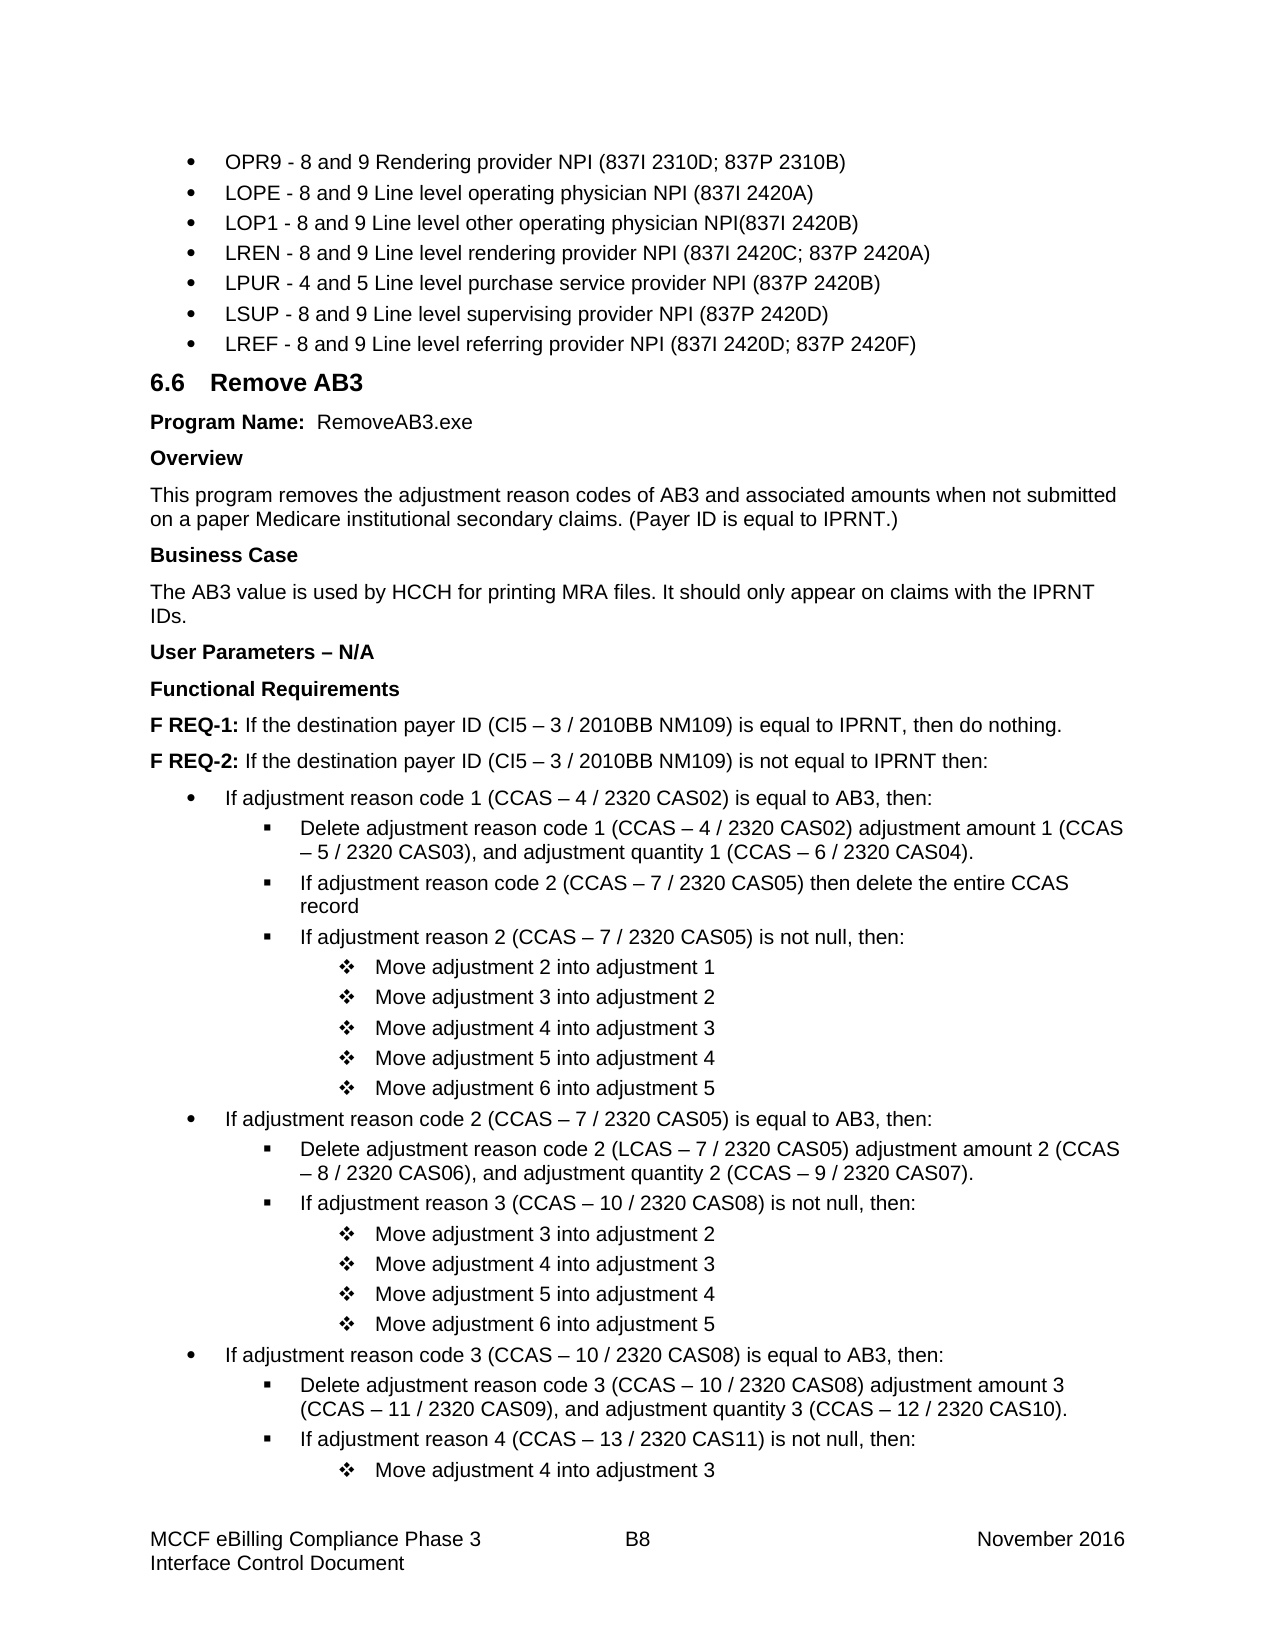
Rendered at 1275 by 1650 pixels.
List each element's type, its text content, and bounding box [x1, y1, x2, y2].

subtitle Remove AB3 [150, 368, 1125, 397]
text If adjustment reason 4 (CCAS – 13 / 2320 CAS11) is not null, then: [262, 1427, 1125, 1451]
list Move adjustment 6 into adjustment 5 [337, 1076, 1125, 1100]
list Move adjustment 3 into adjustment 2 [337, 1221, 1125, 1245]
text Functional Requirements [150, 676, 1125, 700]
text F REQ-1: If the destination payer ID (CI5 – 3 / 2010BB NM109) is equal to IPRNT, then do nothing. [150, 713, 1125, 737]
text Delete adjustment reason code 3 (CCAS – 10 / 2320 CAS08) adjustment amount 3 (CCAS – 11 / 2320 CAS09), and adjustment quantity 3 (CCAS – 12 / 2320 CAS10). [262, 1373, 1125, 1421]
text Program Name: RemoveAB3.exe [150, 410, 1125, 434]
text If adjustment reason code 2 (CCAS – 7 / 2320 CAS05) is equal to AB3, then: [187, 1106, 1125, 1131]
text LSUP - 8 and 9 Line level supervising provider NPI (837P 2420D) [187, 302, 1125, 326]
text If adjustment reason 2 (CCAS – 7 / 2320 CAS05) is not null, then: [262, 924, 1125, 949]
text Overview [150, 446, 1125, 470]
text LREF - 8 and 9 Line level referring provider NPI (837I 2420D; 837P 2420F) [187, 332, 1125, 356]
text The AB3 value is used by HCCH for printing MRA files. It should only appear on claims with the IPRNT IDs. [150, 579, 1125, 627]
text Delete adjustment reason code 2 (LCAS – 7 / 2320 CAS05) adjustment amount 2 (CCAS – 8 / 2320 CAS06), and adjustment quantity 2 (CCAS – 9 / 2320 CAS07). [262, 1137, 1125, 1185]
text If adjustment reason code 1 (CCAS – 4 / 2320 CAS02) is equal to AB3, then: [187, 786, 1125, 810]
text This program removes the adjustment reason codes of AB3 and associated amounts when not submitted on a paper Medicare institutional secondary claims. (Payer ID is equal to IPRNT.) [150, 483, 1125, 531]
text User Parameters – N/A [150, 640, 1125, 664]
text Business Case [150, 543, 1125, 567]
list Move adjustment 2 into adjustment 1 [337, 955, 1125, 979]
text LOP1 - 8 and 9 Line level other operating physician NPI(837I 2420B) [187, 211, 1125, 235]
text If adjustment reason code 2 (CCAS – 7 / 2320 CAS05) then delete the entire CCAS record [262, 870, 1125, 918]
list Move adjustment 5 into adjustment 4 [337, 1282, 1125, 1306]
list Move adjustment 4 into adjustment 3 [337, 1457, 1125, 1482]
list Move adjustment 5 into adjustment 4 [337, 1046, 1125, 1070]
text If adjustment reason 3 (CCAS – 10 / 2320 CAS08) is not null, then: [262, 1191, 1125, 1215]
list Move adjustment 4 into adjustment 3 [337, 1252, 1125, 1276]
text LREN - 8 and 9 Line level rendering provider NPI (837I 2420C; 837P 2420A) [187, 241, 1125, 265]
list Move adjustment 3 into adjustment 2 [337, 985, 1125, 1009]
text Delete adjustment reason code 1 (CCAS – 4 / 2320 CAS02) adjustment amount 1 (CCAS – 5 / 2320 CAS03), and adjustment quantity 1 (CCAS – 6 / 2320 CAS04). [262, 816, 1125, 864]
text If adjustment reason code 3 (CCAS – 10 / 2320 CAS08) is equal to AB3, then: [187, 1343, 1125, 1367]
text LPUR - 4 and 5 Line level purchase service provider NPI (837P 2420B) [187, 271, 1125, 295]
text LOPE - 8 and 9 Line level operating physician NPI (837I 2420A) [187, 180, 1125, 204]
list Move adjustment 4 into adjustment 3 [337, 1016, 1125, 1039]
text OPR9 - 8 and 9 Rendering provider NPI (837I 2310D; 837P 2310B) [187, 150, 1125, 174]
text F REQ-2: If the destination payer ID (CI5 – 3 / 2010BB NM109) is not equal to IPRNT then: [150, 749, 1125, 773]
list Move adjustment 6 into adjustment 5 [337, 1312, 1125, 1336]
